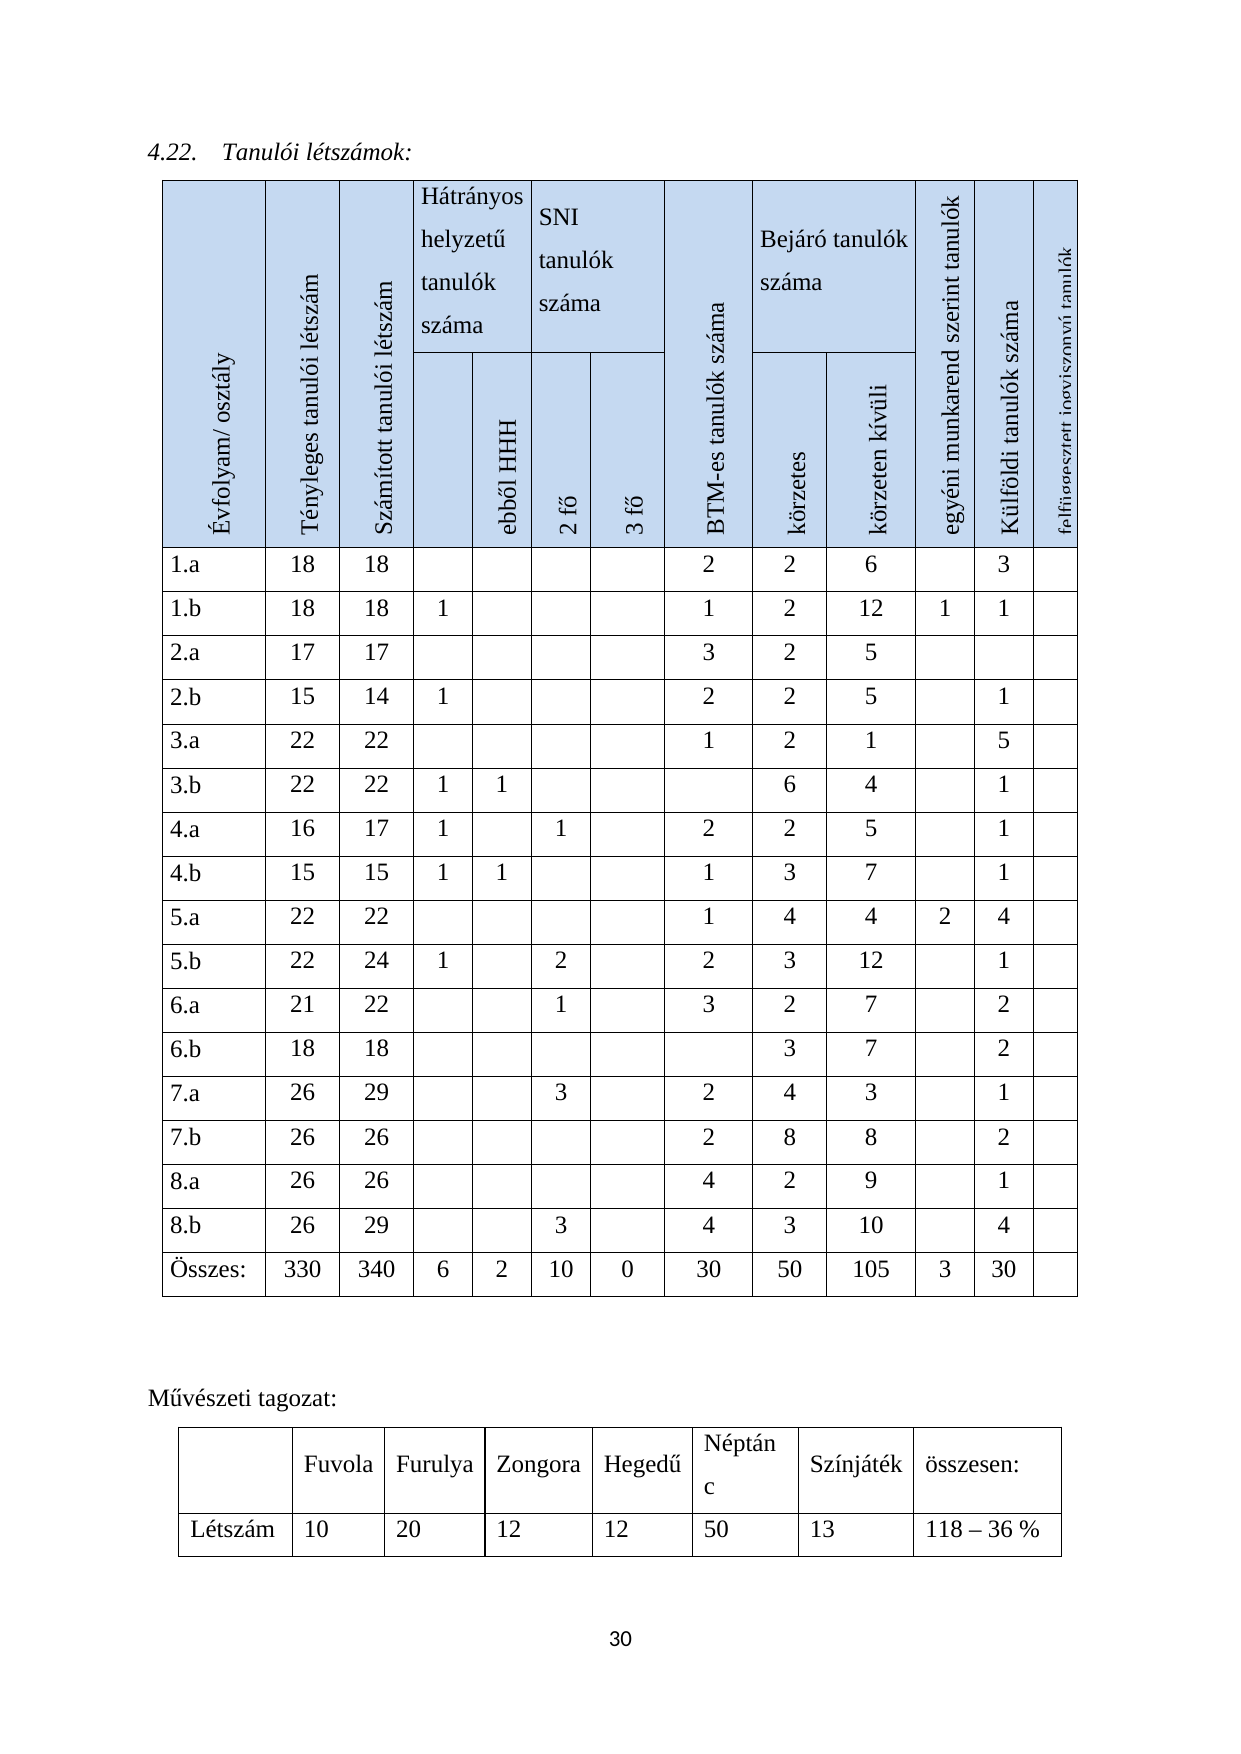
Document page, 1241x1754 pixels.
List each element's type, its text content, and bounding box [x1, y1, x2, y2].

table_cell 1 [665, 857, 752, 900]
table_cell 1 [532, 989, 590, 1032]
table_cell [414, 1209, 472, 1252]
table_cell 330 [266, 1253, 339, 1296]
table_cell 4 [975, 1209, 1033, 1252]
table_cell 22 [340, 989, 413, 1032]
table_cell 20 [385, 1514, 484, 1556]
table_cell körzetes [753, 353, 826, 547]
table_cell 3 [975, 548, 1033, 591]
table_cell [591, 1077, 664, 1120]
table_cell [532, 857, 590, 900]
table_cell 2 [975, 989, 1033, 1032]
table_cell 6 [414, 1253, 472, 1296]
table_cell [1034, 857, 1077, 900]
table_cell 1 [414, 680, 472, 723]
table_cell 8 [827, 1121, 915, 1164]
table_cell 2.b [163, 680, 265, 723]
table_cell 2 [665, 945, 752, 988]
table_header Színjáték [799, 1428, 913, 1513]
table_cell 22 [340, 725, 413, 767]
table_cell 1 [975, 769, 1033, 812]
table_cell [916, 1165, 974, 1208]
table_cell [1034, 1165, 1077, 1208]
table_cell 6.a [163, 989, 265, 1032]
table_header Zongora [486, 1428, 592, 1513]
table_cell 26 [266, 1121, 339, 1164]
table_cell 22 [266, 901, 339, 944]
table_cell 105 [827, 1253, 915, 1296]
table_cell körzeten kívüli [827, 353, 915, 547]
table_cell 4.a [163, 813, 265, 856]
table_cell 6.b [163, 1033, 265, 1076]
table_cell [414, 1121, 472, 1164]
table_cell [1034, 901, 1077, 944]
table_cell [1034, 725, 1077, 767]
table_cell 1 [473, 857, 531, 900]
table_cell 22 [266, 769, 339, 812]
table_cell [473, 901, 531, 944]
table_cell 3 [753, 1209, 826, 1252]
table_cell [591, 769, 664, 812]
table_cell [532, 1121, 590, 1164]
table_header [179, 1428, 292, 1513]
table_cell [473, 1121, 531, 1164]
table_cell 6 [827, 548, 915, 591]
table_cell [473, 1209, 531, 1252]
table_cell 26 [266, 1077, 339, 1120]
table_cell [1034, 989, 1077, 1032]
table_header felfüggesztett jogviszonyú tanulók száma [1034, 181, 1077, 547]
table_header Furulya [385, 1428, 484, 1513]
table_cell [414, 989, 472, 1032]
table_cell [532, 548, 590, 591]
table_cell [916, 680, 974, 723]
table_cell 1 [532, 813, 590, 856]
table_cell 7 [827, 989, 915, 1032]
table_cell [916, 857, 974, 900]
table_cell [532, 725, 590, 767]
table_cell 1 [975, 1077, 1033, 1120]
table_cell 8 [753, 1121, 826, 1164]
table_cell [473, 548, 531, 591]
table_cell 2 [753, 592, 826, 635]
table_cell 4 [827, 769, 915, 812]
table_cell [414, 636, 472, 679]
table_cell [1034, 592, 1077, 635]
table_cell 2 [975, 1033, 1033, 1076]
table_cell [591, 1121, 664, 1164]
table_cell [916, 989, 974, 1032]
table_cell 1 [975, 813, 1033, 856]
table_cell 3.a [163, 725, 265, 767]
table_cell 29 [340, 1077, 413, 1120]
table_cell 12 [827, 945, 915, 988]
table_cell [473, 680, 531, 723]
table_cell 1 [473, 769, 531, 812]
table_cell Összes: [163, 1253, 265, 1296]
table_cell 22 [340, 769, 413, 812]
table_cell 50 [753, 1253, 826, 1296]
table_cell 8.a [163, 1165, 265, 1208]
table_cell 18 [266, 1033, 339, 1076]
table_cell 118 – 36 % [914, 1514, 1061, 1556]
table_header Tényleges tanulói létszám [266, 181, 339, 547]
table_cell [473, 592, 531, 635]
table_cell [414, 901, 472, 944]
table_cell 3 [753, 1033, 826, 1076]
table_cell 5 [827, 680, 915, 723]
table_cell 2 [532, 945, 590, 988]
table_cell 2 [753, 636, 826, 679]
table_cell 7 [827, 857, 915, 900]
table_cell [591, 1165, 664, 1208]
table_cell [414, 1077, 472, 1120]
table_cell [591, 636, 664, 679]
table_cell 1 [414, 813, 472, 856]
table_cell 17 [266, 636, 339, 679]
table_cell [591, 725, 664, 767]
table_cell 24 [340, 945, 413, 988]
table_cell 1 [975, 945, 1033, 988]
table_cell 18 [340, 1033, 413, 1076]
table_cell 2 [753, 1165, 826, 1208]
table_cell ebből HHH [473, 353, 531, 547]
table_cell [665, 1033, 752, 1076]
table_cell 1 [665, 725, 752, 767]
table_cell 2.a [163, 636, 265, 679]
table_cell 5.a [163, 901, 265, 944]
table_cell [916, 769, 974, 812]
table_cell 1 [414, 857, 472, 900]
table_header BTM-es tanulók száma [665, 181, 752, 547]
table_header Bejáró tanulók száma [753, 181, 915, 352]
table_header Külföldi tanulók száma [975, 181, 1033, 547]
table_cell 3 [753, 945, 826, 988]
table_cell 2 [753, 813, 826, 856]
table_cell 4 [665, 1165, 752, 1208]
table_cell [916, 945, 974, 988]
table_cell [975, 636, 1033, 679]
table_header Fuvola [293, 1428, 384, 1513]
table_cell [1034, 636, 1077, 679]
table_cell [916, 1077, 974, 1120]
table_cell 2 fő [532, 353, 590, 547]
table_cell 10 [293, 1514, 384, 1556]
table_cell 2 [916, 901, 974, 944]
table_cell [532, 1033, 590, 1076]
table_cell [1034, 1253, 1077, 1296]
table_cell 1 [975, 857, 1033, 900]
table_cell [591, 548, 664, 591]
table_cell 4 [753, 901, 826, 944]
table_cell 6 [753, 769, 826, 812]
table_cell [532, 901, 590, 944]
table_cell 14 [340, 680, 413, 723]
table_cell [591, 592, 664, 635]
table_cell 18 [266, 548, 339, 591]
table_cell 2 [753, 989, 826, 1032]
table_cell 2 [753, 548, 826, 591]
table_cell 4 [665, 1209, 752, 1252]
table_cell 7.b [163, 1121, 265, 1164]
table_cell 3 [753, 857, 826, 900]
table_cell 4.b [163, 857, 265, 900]
table_cell 10 [827, 1209, 915, 1252]
table_cell 2 [753, 680, 826, 723]
table_cell [1034, 548, 1077, 591]
table_cell 26 [266, 1165, 339, 1208]
table_cell 17 [340, 813, 413, 856]
table_cell 1 [665, 592, 752, 635]
table_cell 2 [665, 548, 752, 591]
table_cell [1034, 1209, 1077, 1252]
table_cell 3 [827, 1077, 915, 1120]
table_cell 5 [827, 636, 915, 679]
table_cell 3 [916, 1253, 974, 1296]
table_cell 1 [916, 592, 974, 635]
table_cell [591, 989, 664, 1032]
table_cell [1034, 1033, 1077, 1076]
table_cell 340 [340, 1253, 413, 1296]
table_header összesen: [914, 1428, 1061, 1513]
table_cell 1 [975, 592, 1033, 635]
table_cell 4 [827, 901, 915, 944]
table_cell 1 [975, 1165, 1033, 1208]
table_cell [414, 1033, 472, 1076]
table_cell [591, 945, 664, 988]
table_cell [1034, 769, 1077, 812]
table_cell 3 [665, 636, 752, 679]
table_cell [916, 1121, 974, 1164]
table_cell 12 [593, 1514, 692, 1556]
table_cell 7 [827, 1033, 915, 1076]
table_cell [473, 989, 531, 1032]
table_cell [473, 725, 531, 767]
text Tanulói létszámok: [147, 137, 1092, 165]
table_cell [473, 1077, 531, 1120]
table_header egyéni munkarend szerint tanulók száma száma [916, 181, 974, 547]
table_cell 12 [827, 592, 915, 635]
table_cell 3.b [163, 769, 265, 812]
text Művészeti tagozat: [148, 1383, 1092, 1412]
table_cell 1 [414, 769, 472, 812]
table_cell [473, 1165, 531, 1208]
table_cell 50 [693, 1514, 798, 1556]
table_cell [414, 725, 472, 767]
table_cell 0 [591, 1253, 664, 1296]
table_cell 16 [266, 813, 339, 856]
table_cell 12 [486, 1514, 592, 1556]
table_cell [916, 813, 974, 856]
table_cell [414, 1165, 472, 1208]
table_cell Létszám [179, 1514, 292, 1556]
table_cell 3 fő [591, 353, 664, 547]
table_cell 5.b [163, 945, 265, 988]
table_cell [532, 1165, 590, 1208]
table_cell [1034, 1121, 1077, 1164]
table_cell [473, 1033, 531, 1076]
table_cell 1 [665, 901, 752, 944]
table_cell 2 [473, 1253, 531, 1296]
table_cell [1034, 680, 1077, 723]
table_cell 2 [665, 680, 752, 723]
table_cell [414, 548, 472, 591]
table_cell [1034, 1077, 1077, 1120]
table_cell [473, 813, 531, 856]
table_cell [591, 680, 664, 723]
table_cell 3 [532, 1209, 590, 1252]
table_cell 2 [665, 1121, 752, 1164]
table_cell 8.b [163, 1209, 265, 1252]
table_cell 2 [975, 1121, 1033, 1164]
table_cell [591, 901, 664, 944]
table_header SNI tanulók száma [532, 181, 664, 352]
table_cell [532, 592, 590, 635]
table_cell [591, 813, 664, 856]
table_cell [1034, 813, 1077, 856]
table_cell [916, 1033, 974, 1076]
table_cell [916, 725, 974, 767]
table_cell 2 [665, 1077, 752, 1120]
table_cell 1 [414, 592, 472, 635]
table_cell 22 [266, 945, 339, 988]
table_cell [916, 548, 974, 591]
table_cell 1 [414, 945, 472, 988]
table_header Évfolyam/ osztály [163, 181, 265, 547]
table_cell 4 [975, 901, 1033, 944]
table_cell 3 [665, 989, 752, 1032]
table_cell 3 [532, 1077, 590, 1120]
table_cell [414, 353, 472, 547]
table_header Néptánc [693, 1428, 798, 1513]
table_cell 29 [340, 1209, 413, 1252]
table_cell 5 [827, 813, 915, 856]
table_cell [473, 636, 531, 679]
table_cell 13 [799, 1514, 913, 1556]
table_cell 21 [266, 989, 339, 1032]
table_cell 18 [340, 592, 413, 635]
table_cell [532, 769, 590, 812]
table_cell 1.b [163, 592, 265, 635]
table_cell 7.a [163, 1077, 265, 1120]
table_cell 1 [827, 725, 915, 767]
table_cell [1034, 945, 1077, 988]
table_cell 15 [266, 857, 339, 900]
table_cell 18 [340, 548, 413, 591]
table_cell [591, 857, 664, 900]
table_header Számított tanulói létszám [340, 181, 413, 547]
table_cell 1.a [163, 548, 265, 591]
table_cell 9 [827, 1165, 915, 1208]
table_cell [591, 1209, 664, 1252]
table_header Hegedű [593, 1428, 692, 1513]
table_cell 26 [266, 1209, 339, 1252]
table_cell 17 [340, 636, 413, 679]
table_cell [591, 1033, 664, 1076]
table_cell 26 [340, 1165, 413, 1208]
table_cell 2 [665, 813, 752, 856]
table_cell 4 [753, 1077, 826, 1120]
table_header Hátrányos helyzetű tanulók száma [414, 181, 531, 352]
table_cell [665, 769, 752, 812]
table_cell [532, 680, 590, 723]
table_cell 10 [532, 1253, 590, 1296]
table_cell 22 [340, 901, 413, 944]
table_cell [916, 1209, 974, 1252]
table_cell 1 [975, 680, 1033, 723]
table_cell [532, 636, 590, 679]
table_cell 26 [340, 1121, 413, 1164]
table_cell 5 [975, 725, 1033, 767]
table_cell 30 [975, 1253, 1033, 1296]
table_cell 15 [266, 680, 339, 723]
table_cell 30 [665, 1253, 752, 1296]
table_cell 22 [266, 725, 339, 767]
table_cell 2 [753, 725, 826, 767]
table_cell 18 [266, 592, 339, 635]
table_cell [473, 945, 531, 988]
table_cell [916, 636, 974, 679]
table_cell 15 [340, 857, 413, 900]
